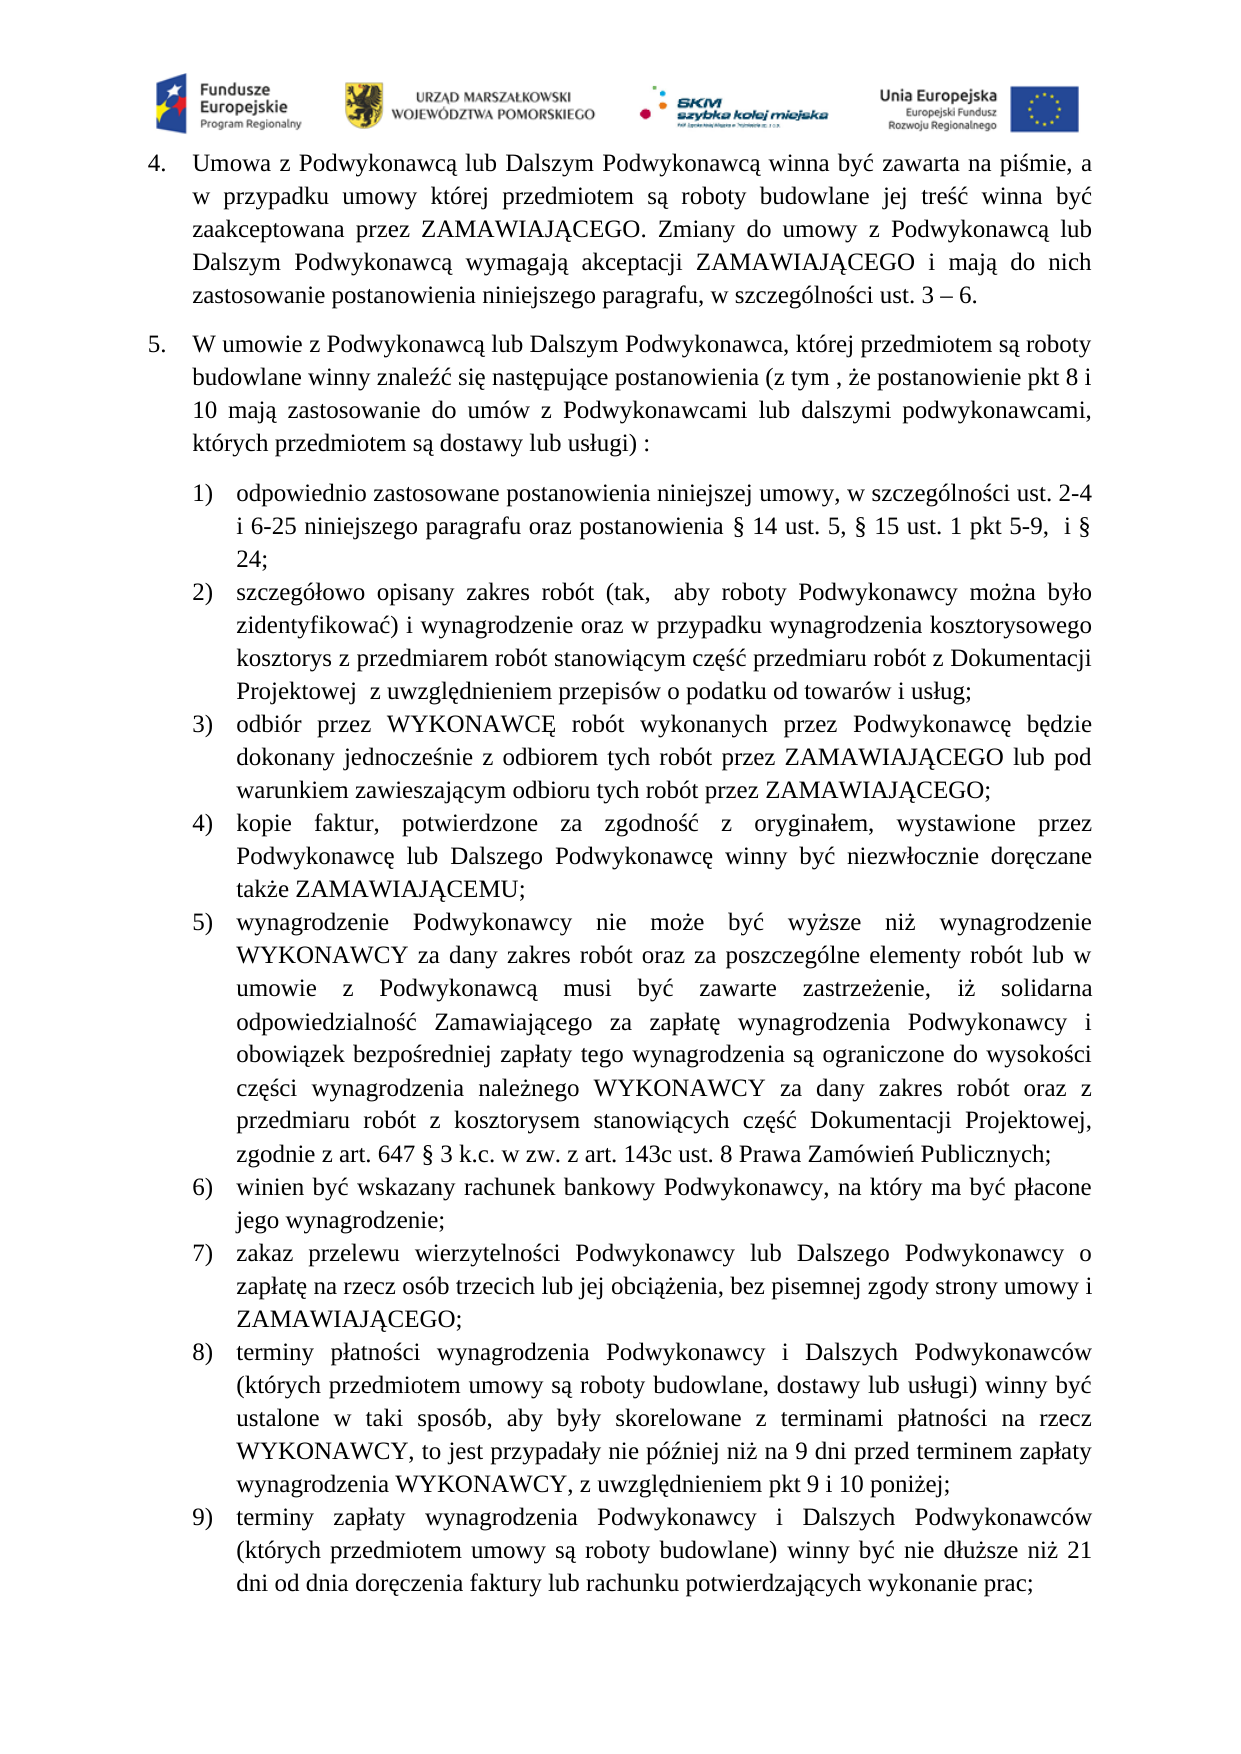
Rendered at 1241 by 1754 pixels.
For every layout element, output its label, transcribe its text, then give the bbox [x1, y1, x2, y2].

picture [147, 73, 1093, 148]
list szczegółowo opisany zakres robót (tak, aby roboty Podwykonawcy można było zidentyfikować) i wynagrodzenie oraz w przypadku wynagrodzenia kosztorysowego kosztorys z przedmiarem robót stanowiącym część przedmiaru robót z Dokumentacji Projektowej z uwzględnieniem przepisów o podatku od towarów i usług; [192, 577, 1093, 705]
list winien być wskazany rachunek bankowy Podwykonawcy, na który ma być płacone jego wynagrodzenie; [192, 1172, 1093, 1233]
list wynagrodzenie Podwykonawcy nie może być wyższe niż wynagrodzenie WYKONAWCY za dany zakres robót oraz za poszczególne elementy robót lub w umowie z Podwykonawcą musi być zawarte zastrzeżenie, iż solidarna odpowiedzialność Zamawiającego za zapłatę wynagrodzenia Podwykonawcy i obowiązek bezpośredniej zapłaty tego wynagrodzenia są ograniczone do wysokości części wynagrodzenia należnego WYKONAWCY za dany zakres robót oraz z przedmiaru robót z kosztorysem stanowiących część Dokumentacji Projektowej, zgodnie z art. 647 § 3 k.c. w zw. z art. 143c ust. 8 Prawa Zamówień Publicznych; [192, 907, 1093, 1167]
list Umowa z Podwykonawcą lub Dalszym Podwykonawcą winna być zawarta na piśmie, a w przypadku umowy której przedmiotem są roboty budowlane jej treść winna być zaakceptowana przez ZAMAWIAJĄCEGO. Zmiany do umowy z Podwykonawcą lub Dalszym Podwykonawcą wymagają akceptacji ZAMAWIAJĄCEGO i mają do nich zastosowanie postanowienia niniejszego paragrafu, w szczególności ust. 3 – 6. [148, 148, 1093, 308]
list odpowiednio zastosowane postanowienia niniejszej umowy, w szczególności ust. 2-4 i 6-25 niniejszego paragrafu oraz postanowienia § 14 ust. 5, § 15 ust. 1 pkt 5-9, i § 24; [192, 478, 1093, 573]
list W umowie z Podwykonawcą lub Dalszym Podwykonawca, której przedmiotem są roboty budowlane winny znaleźć się następujące postanowienia (z tym , że postanowienie pkt 8 i 10 mają zastosowanie do umów z Podwykonawcami lub dalszymi podwykonawcami, których przedmiotem są dostawy lub usługi) : [148, 329, 1093, 457]
list terminy zapłaty wynagrodzenia Podwykonawcy i Dalszych Podwykonawców (których przedmiotem umowy są roboty budowlane) winny być nie dłuższe niż 21 dni od dnia doręczenia faktury lub rachunku potwierdzających wykonanie prac; [192, 1502, 1093, 1597]
list zakaz przelewu wierzytelności Podwykonawcy lub Dalszego Podwykonawcy o zapłatę na rzecz osób trzecich lub jej obciążenia, bez pisemnej zgody strony umowy i ZAMAWIAJĄCEGO; [192, 1238, 1093, 1332]
list terminy płatności wynagrodzenia Podwykonawcy i Dalszych Podwykonawców (których przedmiotem umowy są roboty budowlane, dostawy lub usługi) winny być ustalone w taki sposób, aby były skorelowane z terminami płatności na rzecz WYKONAWCY, to jest przypadały nie później niż na 9 dni przed terminem zapłaty wynagrodzenia WYKONAWCY, z uwzględnieniem pkt 9 i 10 poniżej; [192, 1337, 1093, 1498]
list kopie faktur, potwierdzone za zgodność z oryginałem, wystawione przez Podwykonawcę lub Dalszego Podwykonawcę winny być niezwłocznie doręczane także ZAMAWIAJĄCEMU; [192, 808, 1093, 903]
list odbiór przez WYKONAWCĘ robót wykonanych przez Podwykonawcę będzie dokonany jednocześnie z odbiorem tych robót przez ZAMAWIAJĄCEGO lub pod warunkiem zawieszającym odbioru tych robót przez ZAMAWIAJĄCEGO; [192, 709, 1093, 804]
